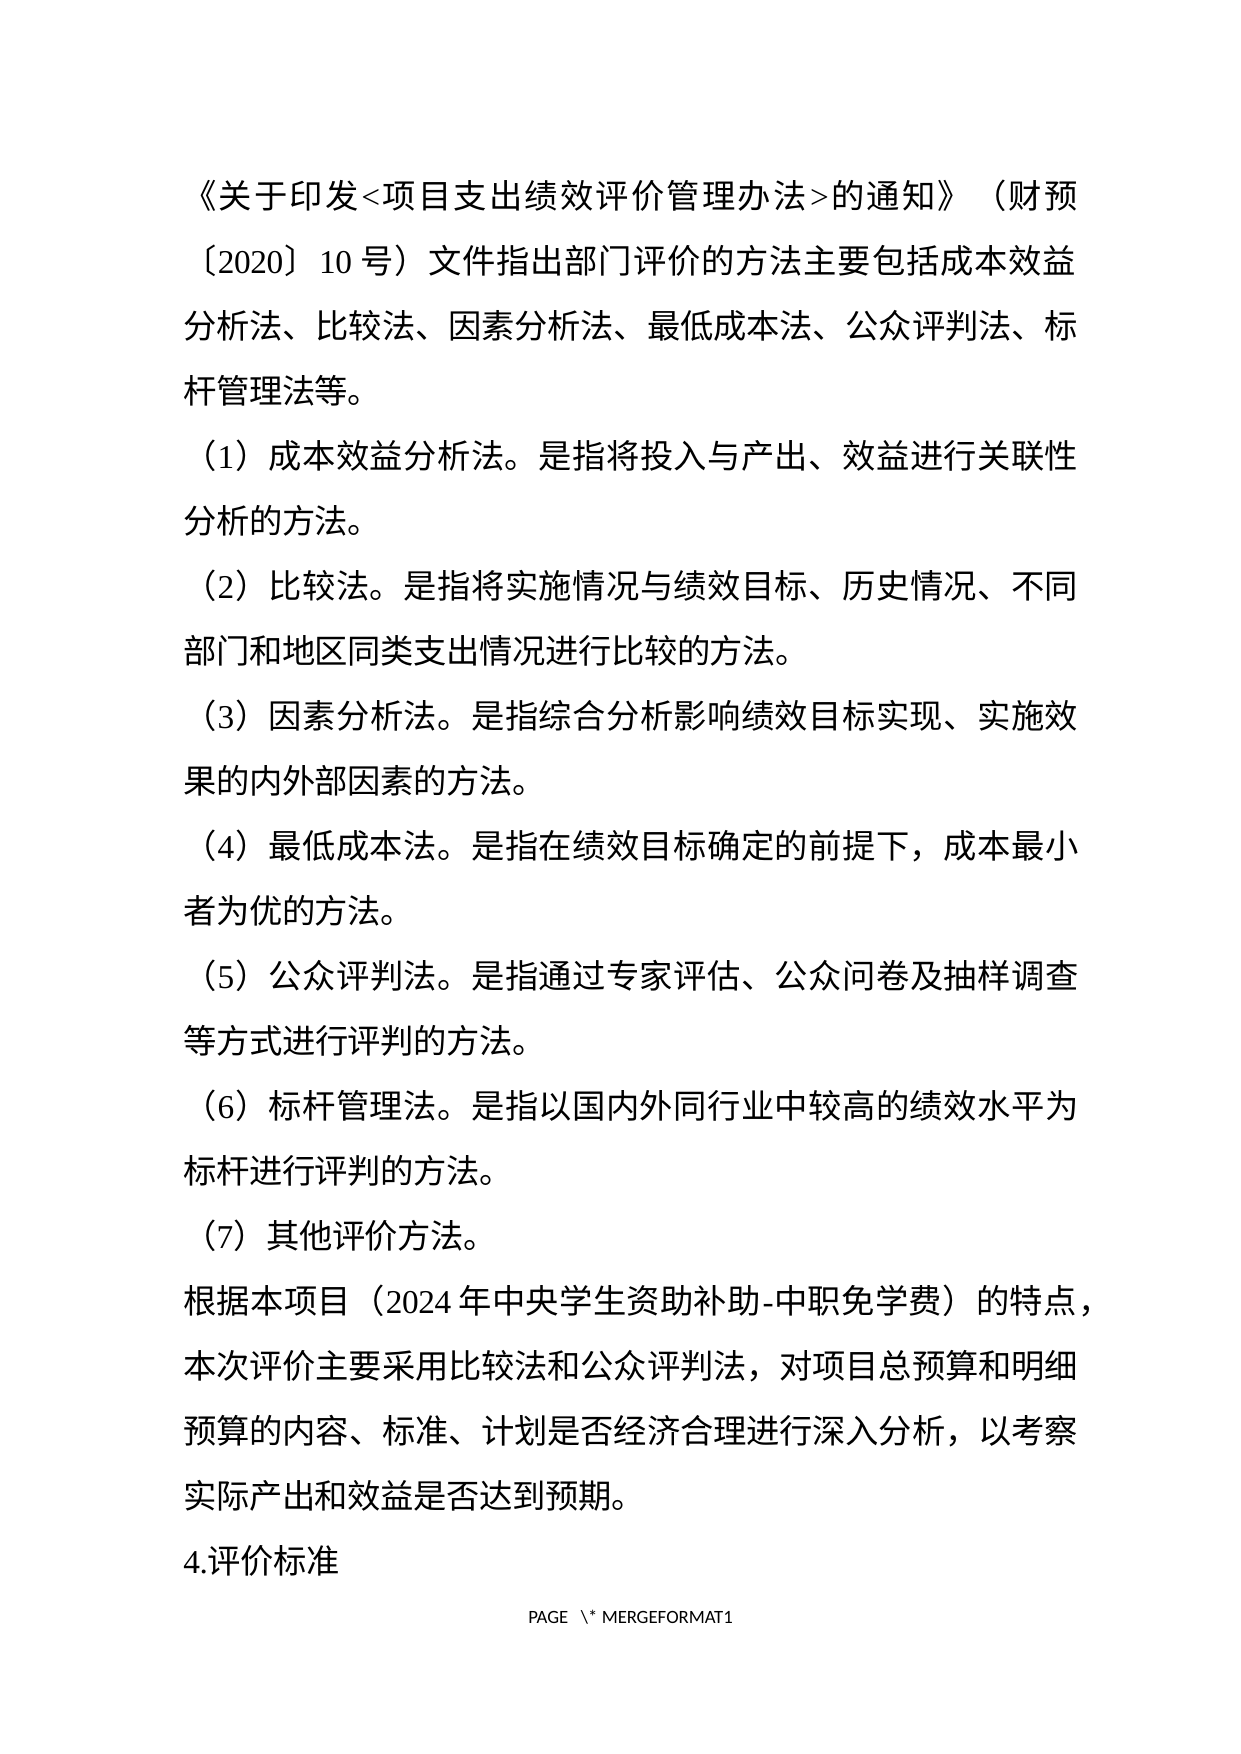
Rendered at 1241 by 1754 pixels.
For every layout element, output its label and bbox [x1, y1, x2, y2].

text [183, 162, 1078, 1592]
